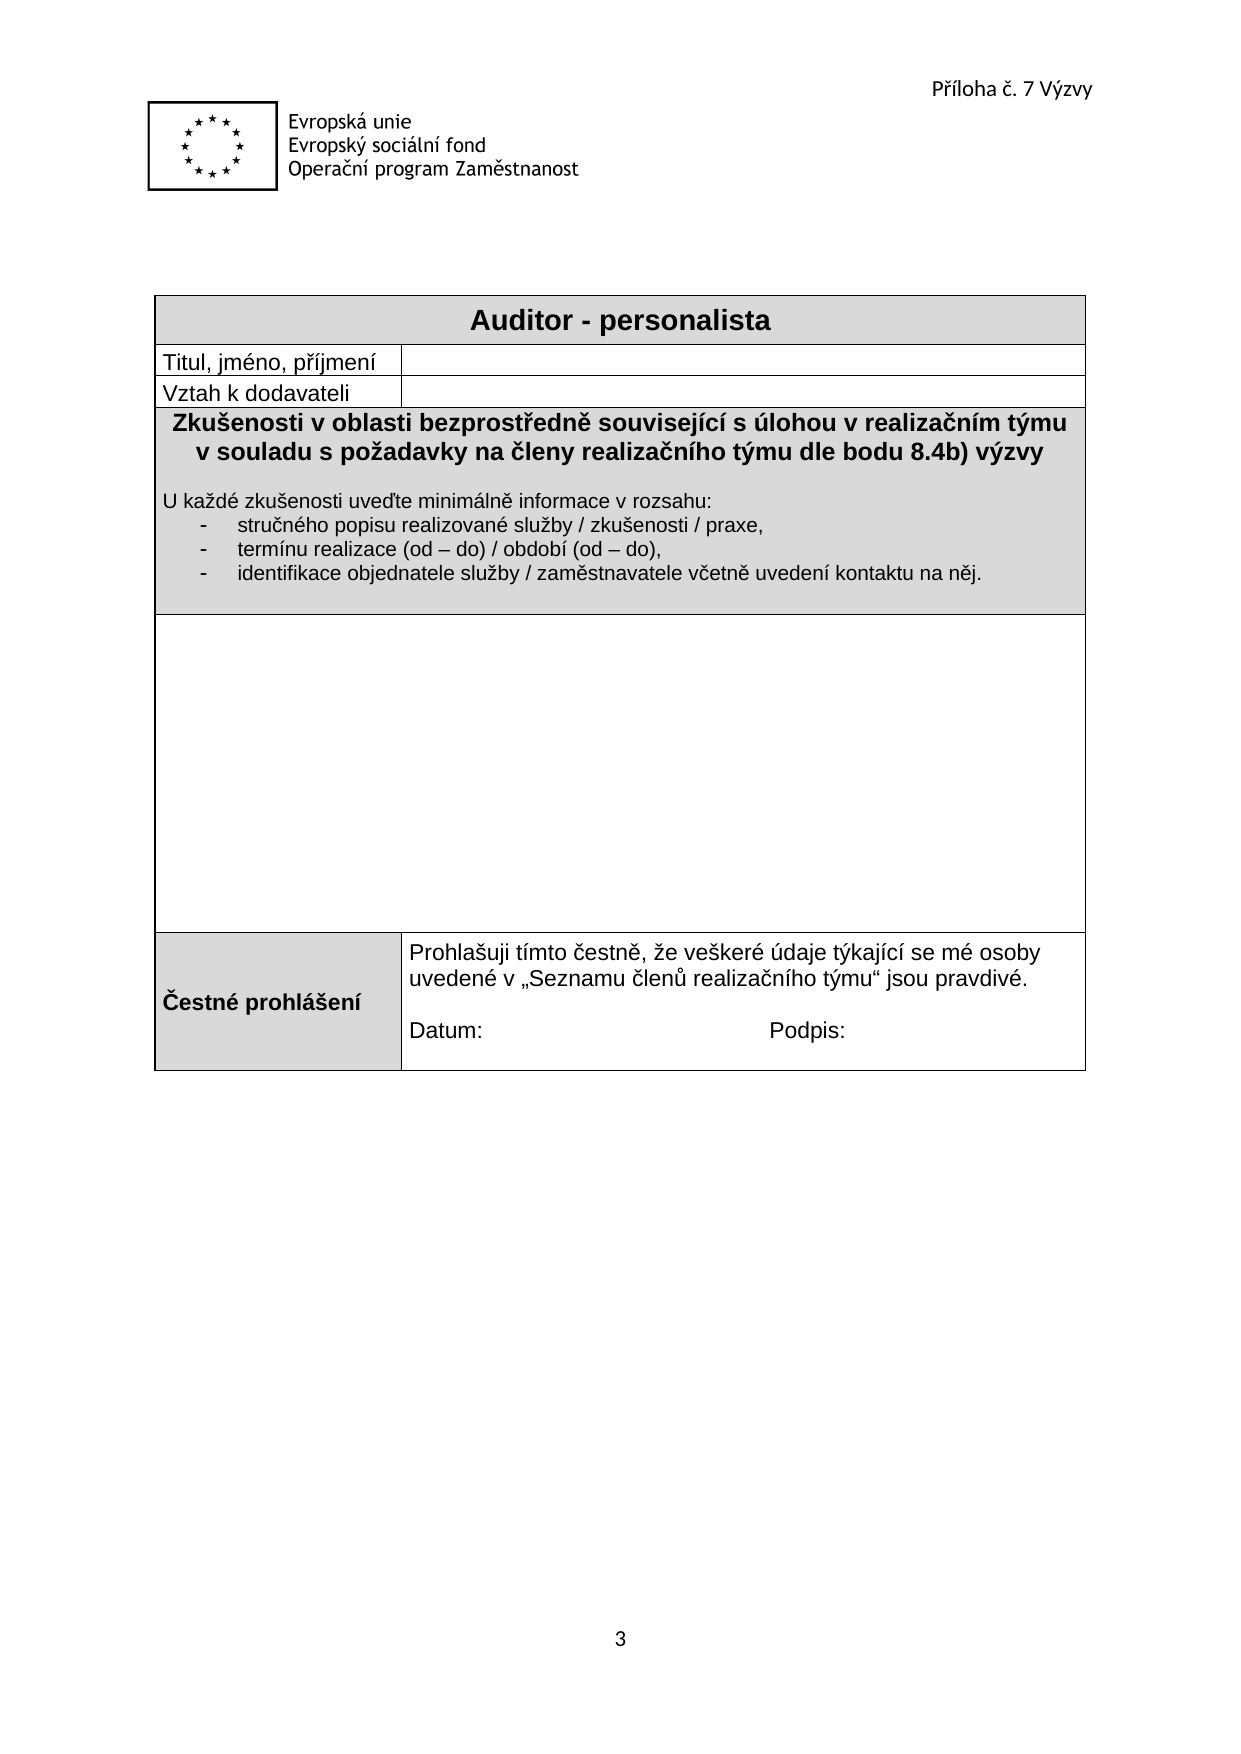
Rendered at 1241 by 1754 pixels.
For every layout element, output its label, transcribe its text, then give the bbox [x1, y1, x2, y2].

table_cell [402, 376, 1085, 407]
table_cell Vztah k dodavateli [156, 376, 401, 407]
table_header Auditor - personalista [156, 296, 1085, 344]
picture [147, 101, 579, 191]
table_cell Prohlašuji tímto čestně, že veškeré údaje týkající se mé osoby uvedené v „Seznamu členů realizačního týmu“ jsou pravdivé. Datum: Podpis: [402, 933, 1085, 1070]
table_cell Zkušenosti v oblasti bezprostředně související s úlohou v realizačním týmu v souladu s požadavky na členy realizačního týmu dle bodu 8.4b) výzvy U každé zkušenosti uveďte minimálně informace v rozsahu: stručného popisu realizované služby / zkušenosti / praxe, termínu realizace (od – do) / období (od – do), identifikace objednatele služby / zaměstnavatele včetně uvedení kontaktu na něj. [156, 408, 1085, 614]
table_cell [156, 615, 1085, 932]
table_cell [402, 345, 1085, 375]
table_cell Titul, jméno, příjmení [156, 345, 401, 375]
table_cell Čestné prohlášení [156, 933, 401, 1070]
